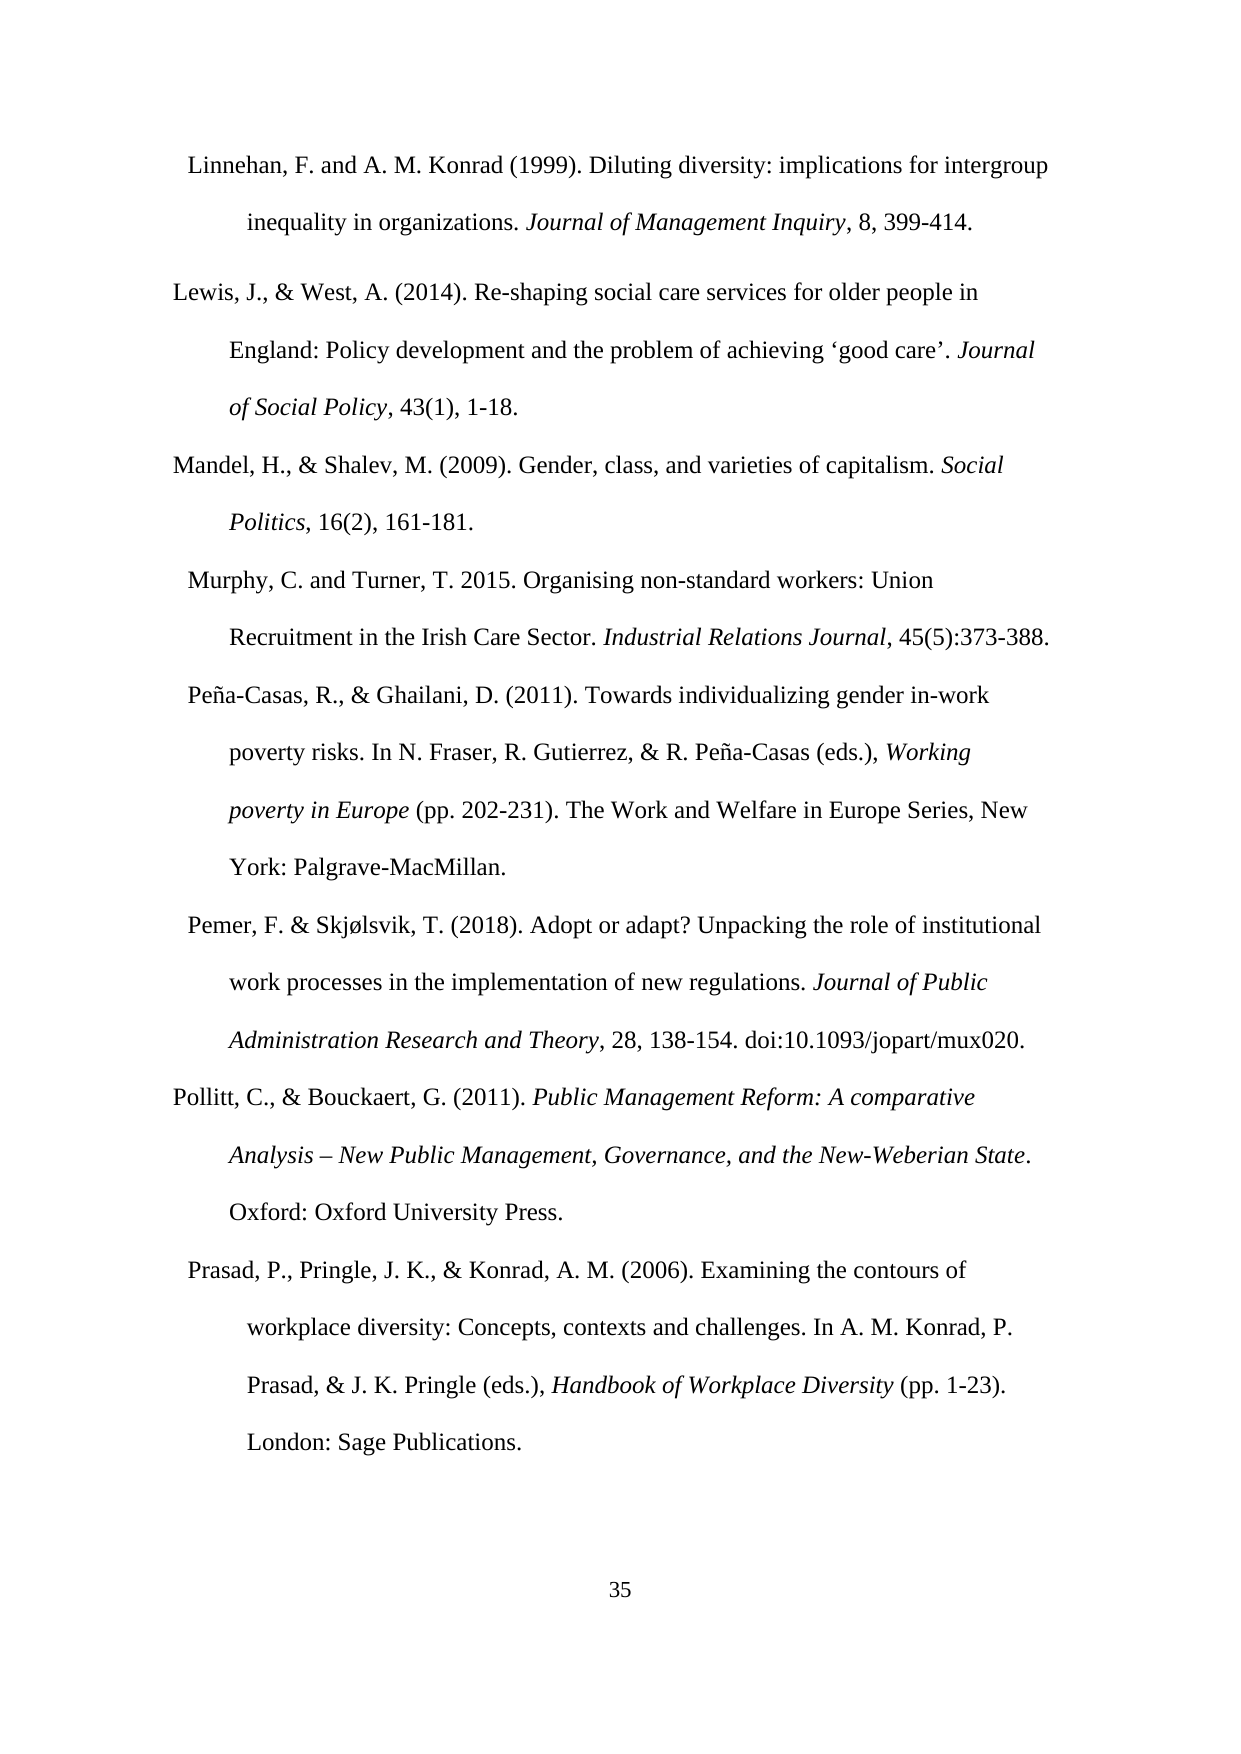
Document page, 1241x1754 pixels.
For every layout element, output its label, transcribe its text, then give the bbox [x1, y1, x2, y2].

text Murphy, C. and Turner, T. 2015. Organising non-standard workers: Union Recruitment in the Irish Care Sector. Industrial Relations Journal, 45(5):373-388. [187, 565, 1053, 651]
text Pollitt, C., & Bouckaert, G. (2011). Public Management Reform: A comparative Analysis – New Public Management, Governance, and the New-Weberian State. Oxford: Oxford University Press. [173, 1082, 1053, 1226]
text Linnehan, F. and A. M. Konrad (1999). Diluting diversity: implications for intergroup inequality in organizations. Journal of Management Inquiry, 8, 399-414. [187, 150, 1053, 236]
text Lewis, J., & West, A. (2014). Re-shaping social care services for older people in England: Policy development and the problem of achieving ‘good care’. Journal of Social Policy, 43(1), 1-18. [173, 277, 1053, 421]
text Peña-Casas, R., & Ghailani, D. (2011). Towards individualizing gender in-work poverty risks. In N. Fraser, R. Gutierrez, & R. Peña-Casas (eds.), Working poverty in Europe (pp. 202-231). The Work and Welfare in Europe Series, New York: Palgrave-MacMillan. [187, 680, 1053, 881]
text Prasad, P., Pringle, J. K., & Konrad, A. M. (2006). Examining the contours of workplace diversity: Concepts, contexts and challenges. In A. M. Konrad, P. Prasad, & J. K. Pringle (eds.), Handbook of Workplace Diversity (pp. 1-23). London: Sage Publications. [187, 1255, 1053, 1456]
text Pemer, F. & Skjølsvik, T. (2018). Adopt or adapt? Unpacking the role of institutional work processes in the implementation of new regulations. Journal of Public Administration Research and Theory, 28, 138-154. doi:10.1093/jopart/mux020. [187, 910, 1053, 1054]
text Mandel, H., & Shalev, M. (2009). Gender, class, and varieties of capitalism. Social Politics, 16(2), 161-181. [173, 450, 1053, 536]
